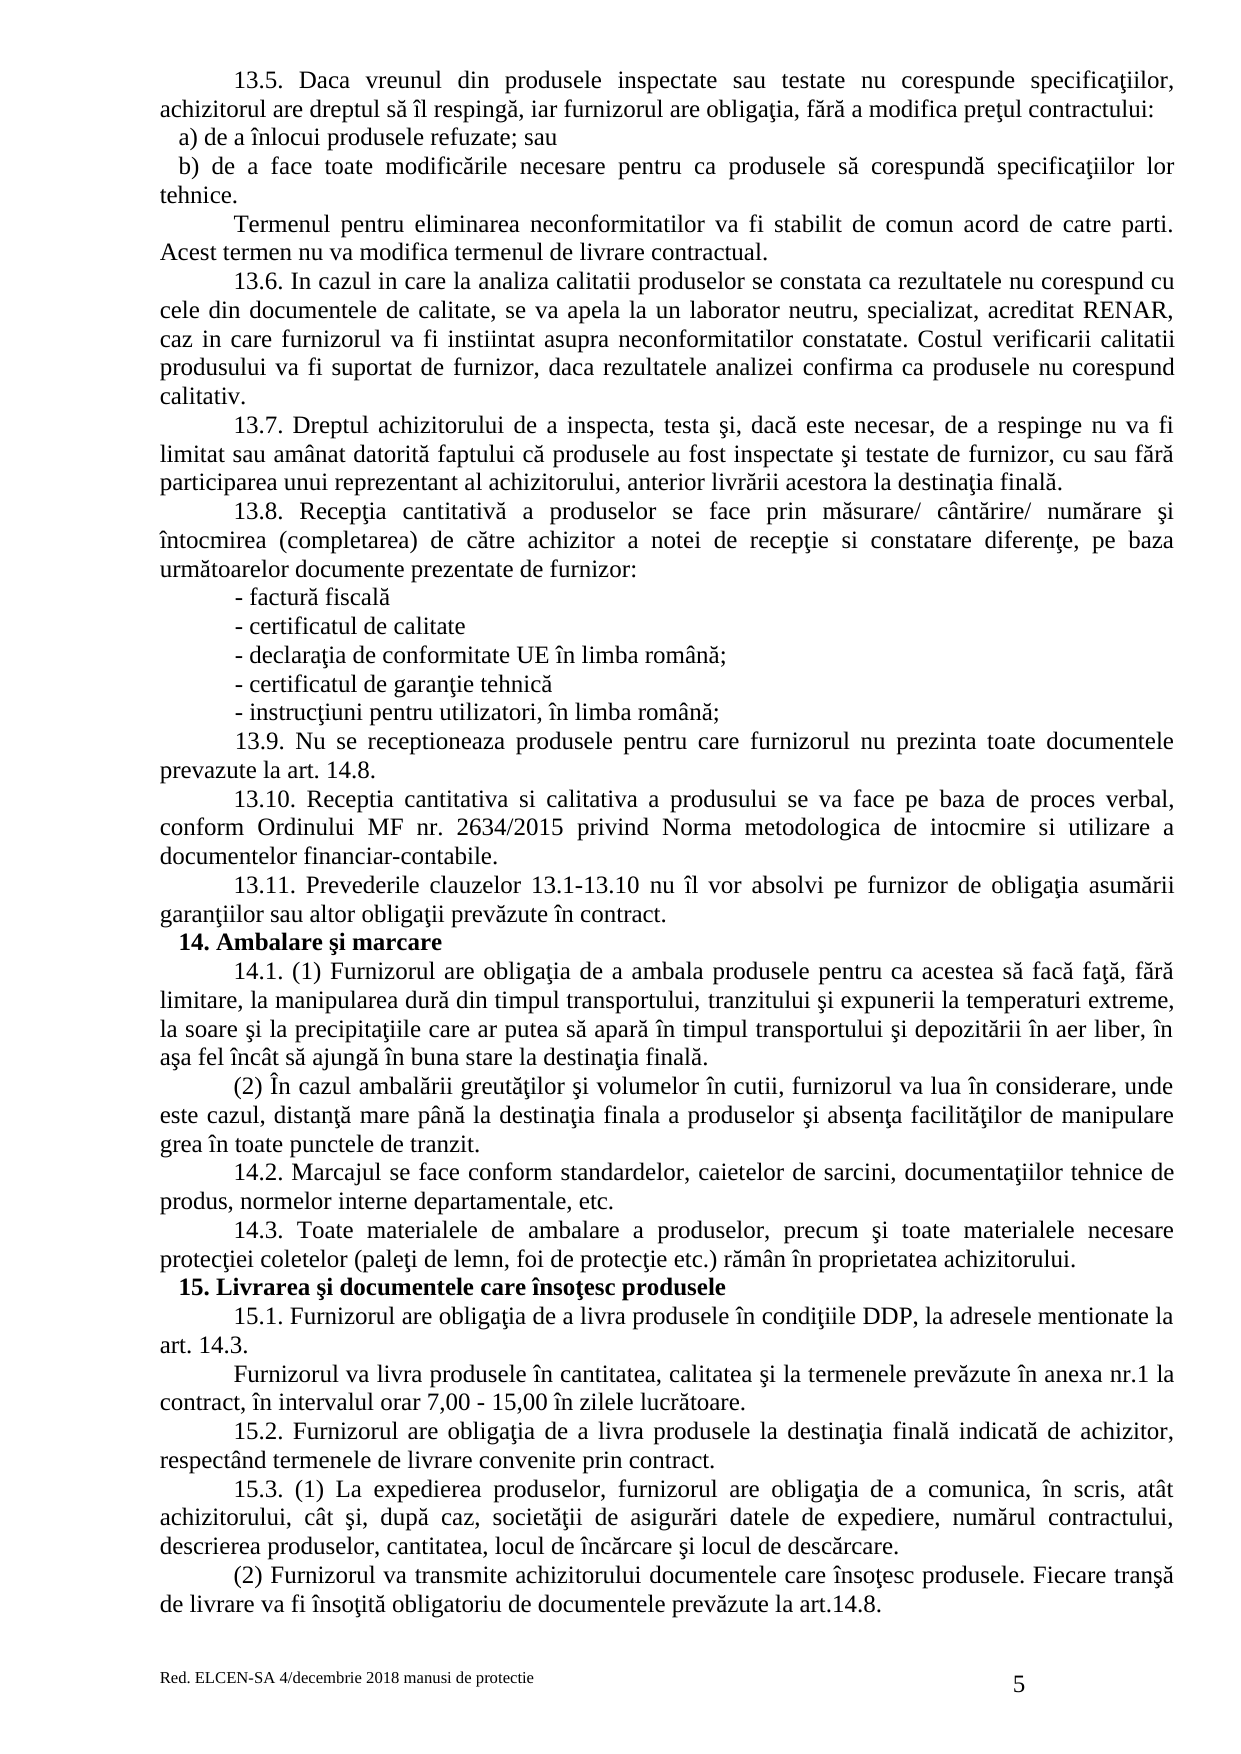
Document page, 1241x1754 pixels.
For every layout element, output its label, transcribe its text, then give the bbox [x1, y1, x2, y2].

text 13.5. Daca vreunul din produsele inspectate sau testate nu corespunde specificaţiilor, achizitorul are dreptul să îl respingă, iar furnizorul are obligaţia, fără a modifica preţul contractului: [159, 65, 1175, 122]
text 14.1. (1) Furnizorul are obligaţia de a ambala produsele pentru ca acestea să facă faţă, fără limitare, la manipularea dură din timpul transportului, tranzitului şi expunerii la temperaturi extreme, la soare şi la precipitaţiile care ar putea să apară în timpul transportului şi depozitării în aer liber, în aşa fel încât să ajungă în buna stare la destinaţia finală. [159, 956, 1175, 1071]
text 13.7. Dreptul achizitorului de a inspecta, testa şi, dacă este necesar, de a respinge nu va fi limitat sau amânat datorită faptului că produsele au fost inspectate şi testate de furnizor, cu sau fără participarea unui reprezentant al achizitorului, anterior livrării acestora la destinaţia finală. [159, 410, 1175, 496]
text Termenul pentru eliminarea neconformitatilor va fi stabilit de comun acord de catre parti. Acest termen nu va modifica termenul de livrare contractual. [159, 209, 1175, 266]
text 15.2. Furnizorul are obligaţia de a livra produsele la destinaţia finală indicată de achizitor, respectând termenele de livrare convenite prin contract. [159, 1416, 1175, 1474]
text - declaraţia de conformitate UE în limba română; [159, 640, 1175, 669]
text (2) În cazul ambalării greutăţilor şi volumelor în cutii, furnizorul va lua în considerare, unde este cazul, distanţă mare până la destinaţia finala a produselor şi absenţa facilităţilor de manipulare grea în toate punctele de tranzit. [159, 1071, 1175, 1157]
text Furnizorul va livra produsele în cantitatea, calitatea şi la termenele prevăzute în anexa nr.1 la contract, în intervalul orar 7,00 - 15,00 în zilele lucrătoare. [159, 1359, 1175, 1416]
text - instrucţiuni pentru utilizatori, în limba română; [159, 697, 1175, 726]
text 14. Ambalare şi marcare [159, 927, 1175, 956]
text 14.3. Toate materialele de ambalare a produselor, precum şi toate materialele necesare protecţiei coletelor (paleţi de lemn, foi de protecţie etc.) rămân în proprietatea achizitorului. [159, 1215, 1175, 1272]
text 13.8. Recepţia cantitativă a produselor se face prin măsurare/ cântărire/ numărare şi întocmirea (completarea) de către achizitor a notei de recepţie si constatare diferenţe, pe baza următoarelor documente prezentate de furnizor: [159, 496, 1175, 582]
text (2) Furnizorul va transmite achizitorului documentele care însoţesc produsele. Fiecare tranşă de livrare va fi însoţită obligatoriu de documentele prevăzute la art.14.8. [159, 1560, 1175, 1617]
text 13.6. In cazul in care la analiza calitatii produselor se constata ca rezultatele nu corespund cu cele din documentele de calitate, se va apela la un laborator neutru, specializat, acreditat RENAR, caz in care furnizorul va fi instiintat asupra neconformitatilor constatate. Costul verificarii calitatii produsului va fi suportat de furnizor, daca rezultatele analizei confirma ca produsele nu corespund calitativ. [159, 266, 1175, 410]
text 13.9. Nu se receptioneaza produsele pentru care furnizorul nu prezinta toate documentele prevazute la art. 14.8. [159, 726, 1175, 784]
text 15.1. Furnizorul are obligaţia de a livra produsele în condiţiile DDP, la adresele mentionate la art. 14.3. [159, 1301, 1175, 1359]
text - certificatul de calitate [159, 611, 1175, 640]
text 13.11. Prevederile clauzelor 13.1-13.10 nu îl vor absolvi pe furnizor de obligaţia asumării garanţiilor sau altor obligaţii prevăzute în contract. [159, 870, 1175, 927]
text 14.2. Marcajul se face conform standardelor, caietelor de sarcini, documentaţiilor tehnice de produs, normelor interne departamentale, etc. [159, 1157, 1175, 1215]
text - factură fiscală [159, 582, 1175, 611]
text a) de a înlocui produsele refuzate; sau [159, 122, 1175, 151]
text 13.10. Receptia cantitativa si calitativa a produsului se va face pe baza de proces verbal, conform Ordinului MF nr. 2634/2015 privind Norma metodologica de intocmire si utilizare a documentelor financiar-contabile. [159, 784, 1175, 870]
text - certificatul de garanţie tehnică [159, 669, 1175, 697]
text 15.3. (1) La expedierea produselor, furnizorul are obligaţia de a comunica, în scris, atât achizitorului, cât şi, după caz, societăţii de asigurări datele de expediere, numărul contractului, descrierea produselor, cantitatea, locul de încărcare şi locul de descărcare. [159, 1474, 1175, 1560]
text 15. Livrarea şi documentele care însoţesc produsele [159, 1272, 1175, 1301]
text b) de a face toate modificările necesare pentru ca produsele să corespundă specificaţiilor lor tehnice. [159, 151, 1175, 209]
